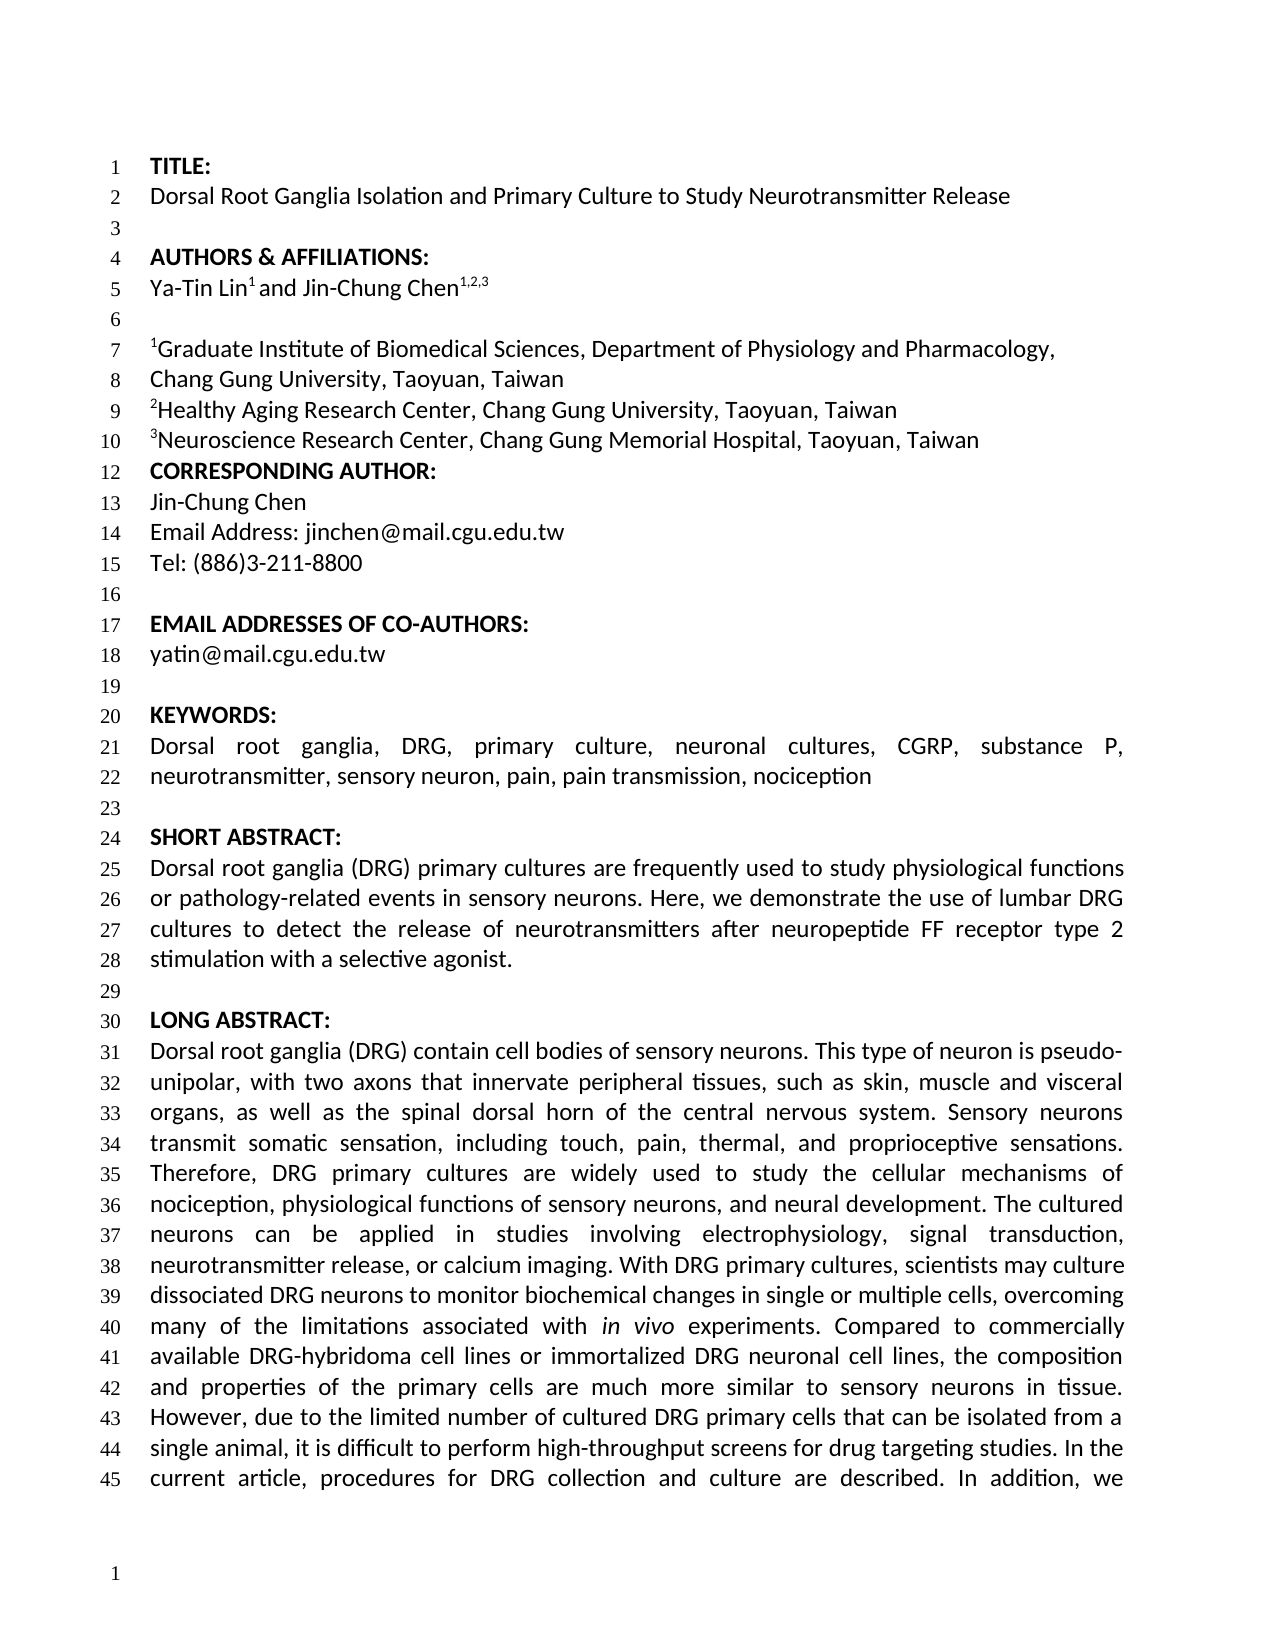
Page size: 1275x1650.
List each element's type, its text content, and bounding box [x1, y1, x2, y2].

text 3Neuroscience Research Center, Chang Gung Memorial Hospital, Taoyuan, Taiwan [150, 425, 1125, 455]
text yatin@mail.cgu.edu.tw [150, 638, 1125, 669]
text SHORT ABSTRACT: [150, 821, 1125, 852]
text Chang Gung University, Taoyuan, Taiwan [150, 364, 1125, 394]
text AUTHORS & AFFILIATIONS: [150, 242, 1125, 272]
text 2Healthy Aging Research Center, Chang Gung University, Taoyuan, Taiwan [150, 394, 1125, 425]
text Dorsal root ganglia (DRG) primary cultures are frequently used to study physiological functions or pathology-related events in sensory neurons. Here, we demonstrate the use of lumbar DRG cultures to detect the release of neurotransmitters after neuropeptide FF receptor type 2 stimulation with a selective agonist. [150, 852, 1125, 974]
text Dorsal root ganglia, DRG, primary culture, neuronal cultures, CGRP, substance P, neurotransmitter, sensory neuron, pain, pain transmission, nociception [150, 730, 1125, 791]
text Email Address: jinchen@mail.cgu.edu.tw [150, 516, 1125, 547]
text Ya-Tin Lin1 and Jin-Chung Chen1,2,3 [150, 272, 1125, 303]
text 1Graduate Institute of Biomedical Sciences, Department of Physiology and Pharmacology, [150, 333, 1125, 364]
text TITLE: [150, 150, 1125, 181]
text LONG ABSTRACT: [150, 1004, 1125, 1035]
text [150, 1035, 1125, 1493]
text CORRESPONDING AUTHOR: [150, 455, 1125, 486]
text Jin-Chung Chen [150, 486, 1125, 516]
text Dorsal Root Ganglia Isolation and Primary Culture to Study Neurotransmitter Release [150, 181, 1125, 211]
text Tel: (886)3-211-8800 [150, 547, 1125, 577]
text EMAIL ADDRESSES OF CO-AUTHORS: [150, 608, 1125, 638]
text KEYWORDS: [150, 699, 1125, 730]
